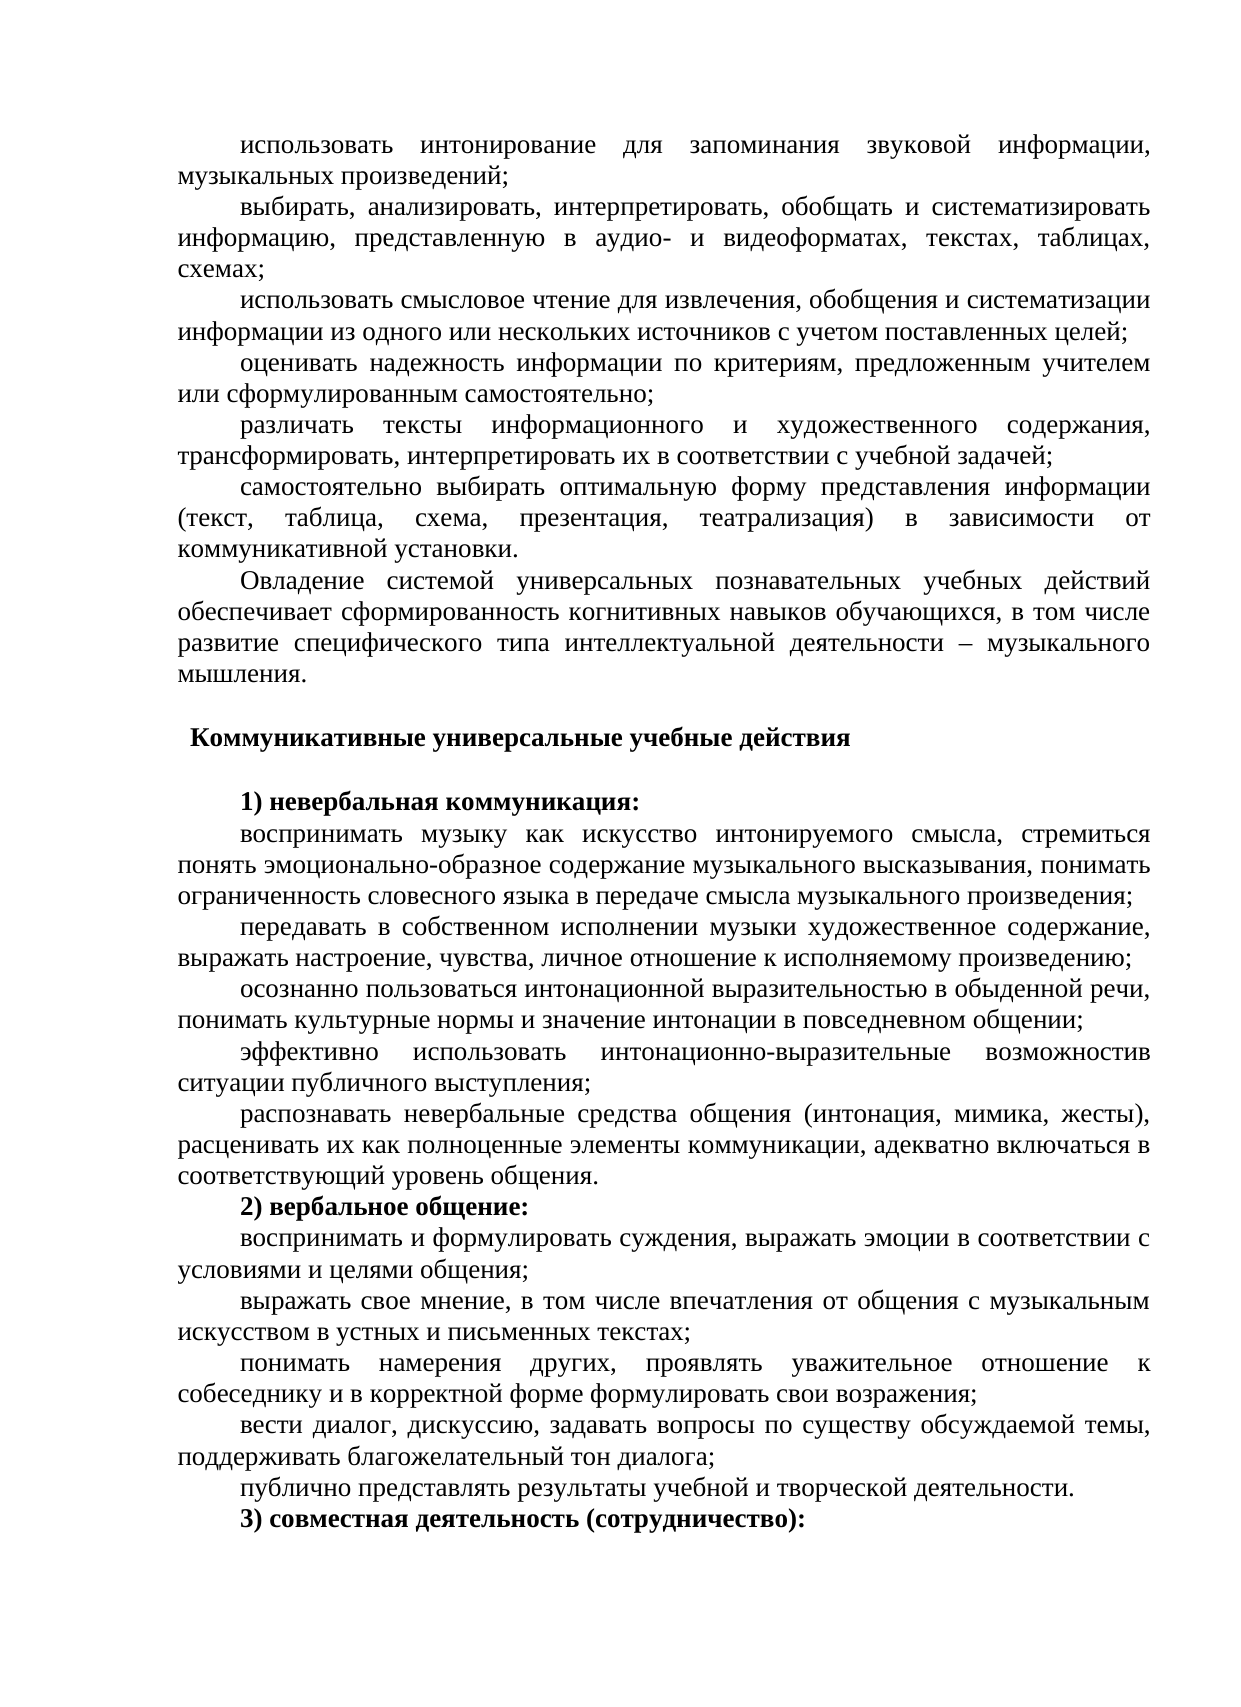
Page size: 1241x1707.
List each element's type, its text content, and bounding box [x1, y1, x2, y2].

text распознавать невербальные средства общения (интонация, мимика, жесты), расценивать их как полноценные элементы коммуникации, адекватно включаться в соответствующий уровень общения. [177, 1097, 1152, 1190]
text выбирать, анализировать, интерпретировать, обобщать и систематизировать информацию, представленную в аудио- и видеоформатах, текстах, таблицах, схемах; [177, 190, 1152, 283]
text эффективно использовать интонационно-выразительные возможностив ситуации публичного выступления; [177, 1035, 1152, 1097]
text публично представлять результаты учебной и творческой деятельности. [177, 1471, 1152, 1502]
text использовать смысловое чтение для извлечения, обобщения и систематизации информации из одного или нескольких источников с учетом поставленных целей; [177, 283, 1152, 346]
text 1) невербальная коммуникация: [177, 786, 1152, 817]
text выражать свое мнение, в том числе впечатления от общения с музыкальным искусством в устных и письменных текстах; [177, 1284, 1152, 1346]
text самостоятельно выбирать оптимальную форму представления информации (текст, таблица, схема, презентация, театрализация) в зависимости от коммуникативной установки. [177, 470, 1152, 564]
text осознанно пользоваться интонационной выразительностью в обыденной речи, понимать культурные нормы и значение интонации в повседневном общении; [177, 972, 1152, 1035]
text воспринимать и формулировать суждения, выражать эмоции в соответствии с условиями и целями общения; [177, 1222, 1152, 1284]
text Коммуникативные универсальные учебные действия [190, 721, 1152, 752]
text использовать интонирование для запоминания звуковой информации, музыкальных произведений; [177, 128, 1152, 190]
text воспринимать музыку как искусство интонируемого смысла, стремиться понять эмоционально-образное содержание музыкального высказывания, понимать ограниченность словесного языка в передаче смысла музыкального произведения; [177, 817, 1152, 910]
text понимать намерения других, проявлять уважительное отношение к собеседнику и в корректной форме формулировать свои возражения; [177, 1346, 1152, 1408]
text вести диалог, дискуссию, задавать вопросы по существу обсуждаемой темы, поддерживать благожелательный тон диалога; [177, 1408, 1152, 1471]
text 3) совместная деятельность (сотрудничество): [177, 1502, 1152, 1533]
text оценивать надежность информации по критериям, предложенным учителем или сформулированным самостоятельно; [177, 346, 1152, 408]
text 2) вербальное общение: [177, 1190, 1152, 1222]
text различать тексты информационного и художественного содержания, трансформировать, интерпретировать их в соответствии с учебной задачей; [177, 408, 1152, 470]
text Овладение системой универсальных познавательных учебных действий обеспечивает сформированность когнитивных навыков обучающихся, в том числе развитие специфического типа интеллектуальной деятельности – музыкального мышления. [177, 564, 1152, 688]
text передавать в собственном исполнении музыки художественное содержание, выражать настроение, чувства, личное отношение к исполняемому произведению; [177, 910, 1152, 972]
